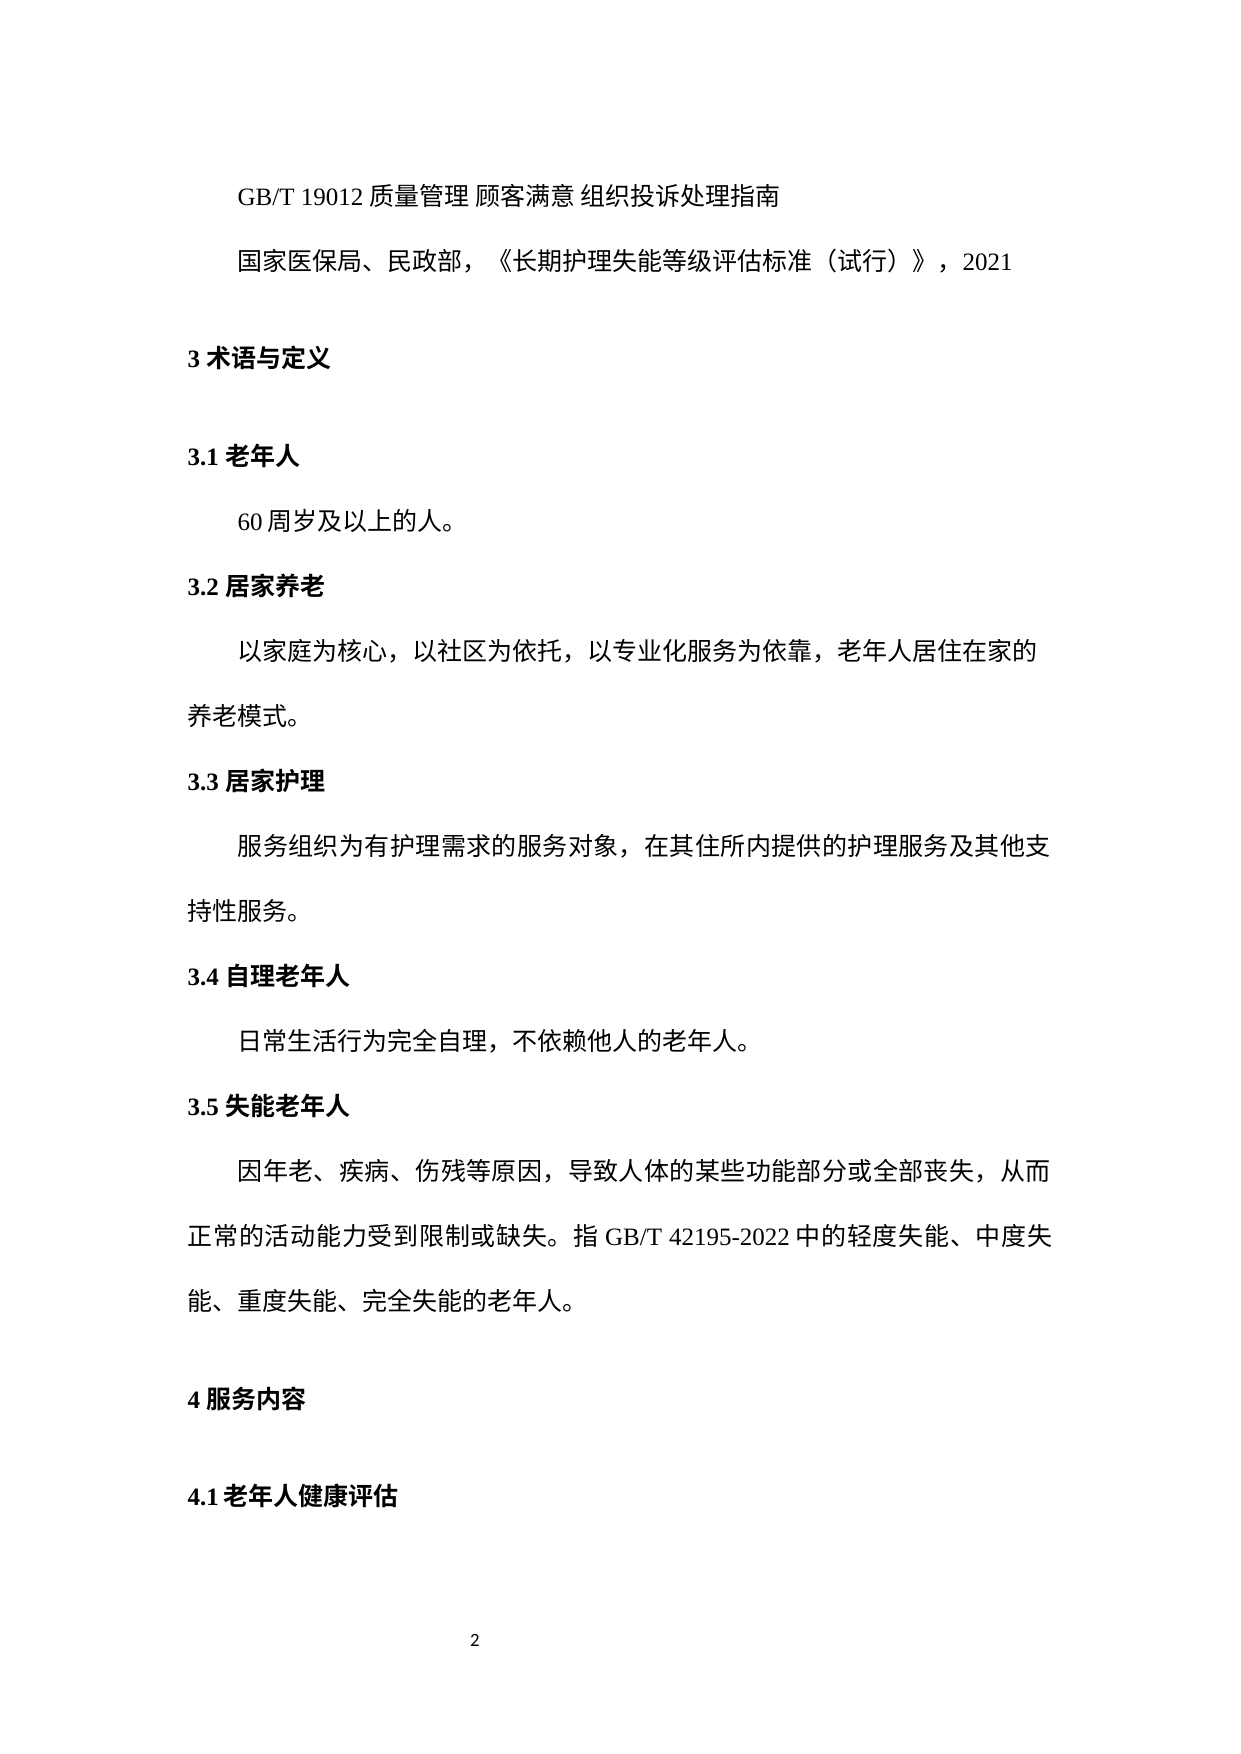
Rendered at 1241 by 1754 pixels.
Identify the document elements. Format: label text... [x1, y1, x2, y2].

text 3.2 居家养老 [187, 552, 1053, 617]
text 国家医保局、民政部，《长期护理失能等级评估标准（试行）》，2021 [187, 227, 1053, 292]
text 以家庭为核心，以社区为依托，以专业化服务为依靠，老年人居住在家的养老模式。 [187, 617, 1053, 747]
text 4.1老年人健康评估 [187, 1462, 1053, 1527]
text 3.5 失能老年人 [187, 1072, 1053, 1137]
text 服务组织为有护理需求的服务对象，在其住所内提供的护理服务及其他支持性服务。 [187, 812, 1053, 942]
text 日常生活行为完全自理，不依赖他人的老年人。 [187, 1007, 1053, 1072]
text 3.4 自理老年人 [187, 942, 1053, 1007]
text 4 服务内容 [187, 1365, 1053, 1430]
text GB/T 19012 质量管理 顾客满意 组织投诉处理指南 [187, 162, 1053, 227]
text 因年老、疾病、伤残等原因，导致人体的某些功能部分或全部丧失，从而正常的活动能力受到限制或缺失。指GB/T 42195-2022中的轻度失能、中度失能、重度失能、完全失能的老年人。 [187, 1137, 1053, 1332]
text 3.3 居家护理 [187, 747, 1053, 812]
text 60周岁及以上的人。 [187, 487, 1053, 552]
text 3 术语与定义 [187, 324, 1053, 389]
text 3.1 老年人 [187, 422, 1053, 487]
